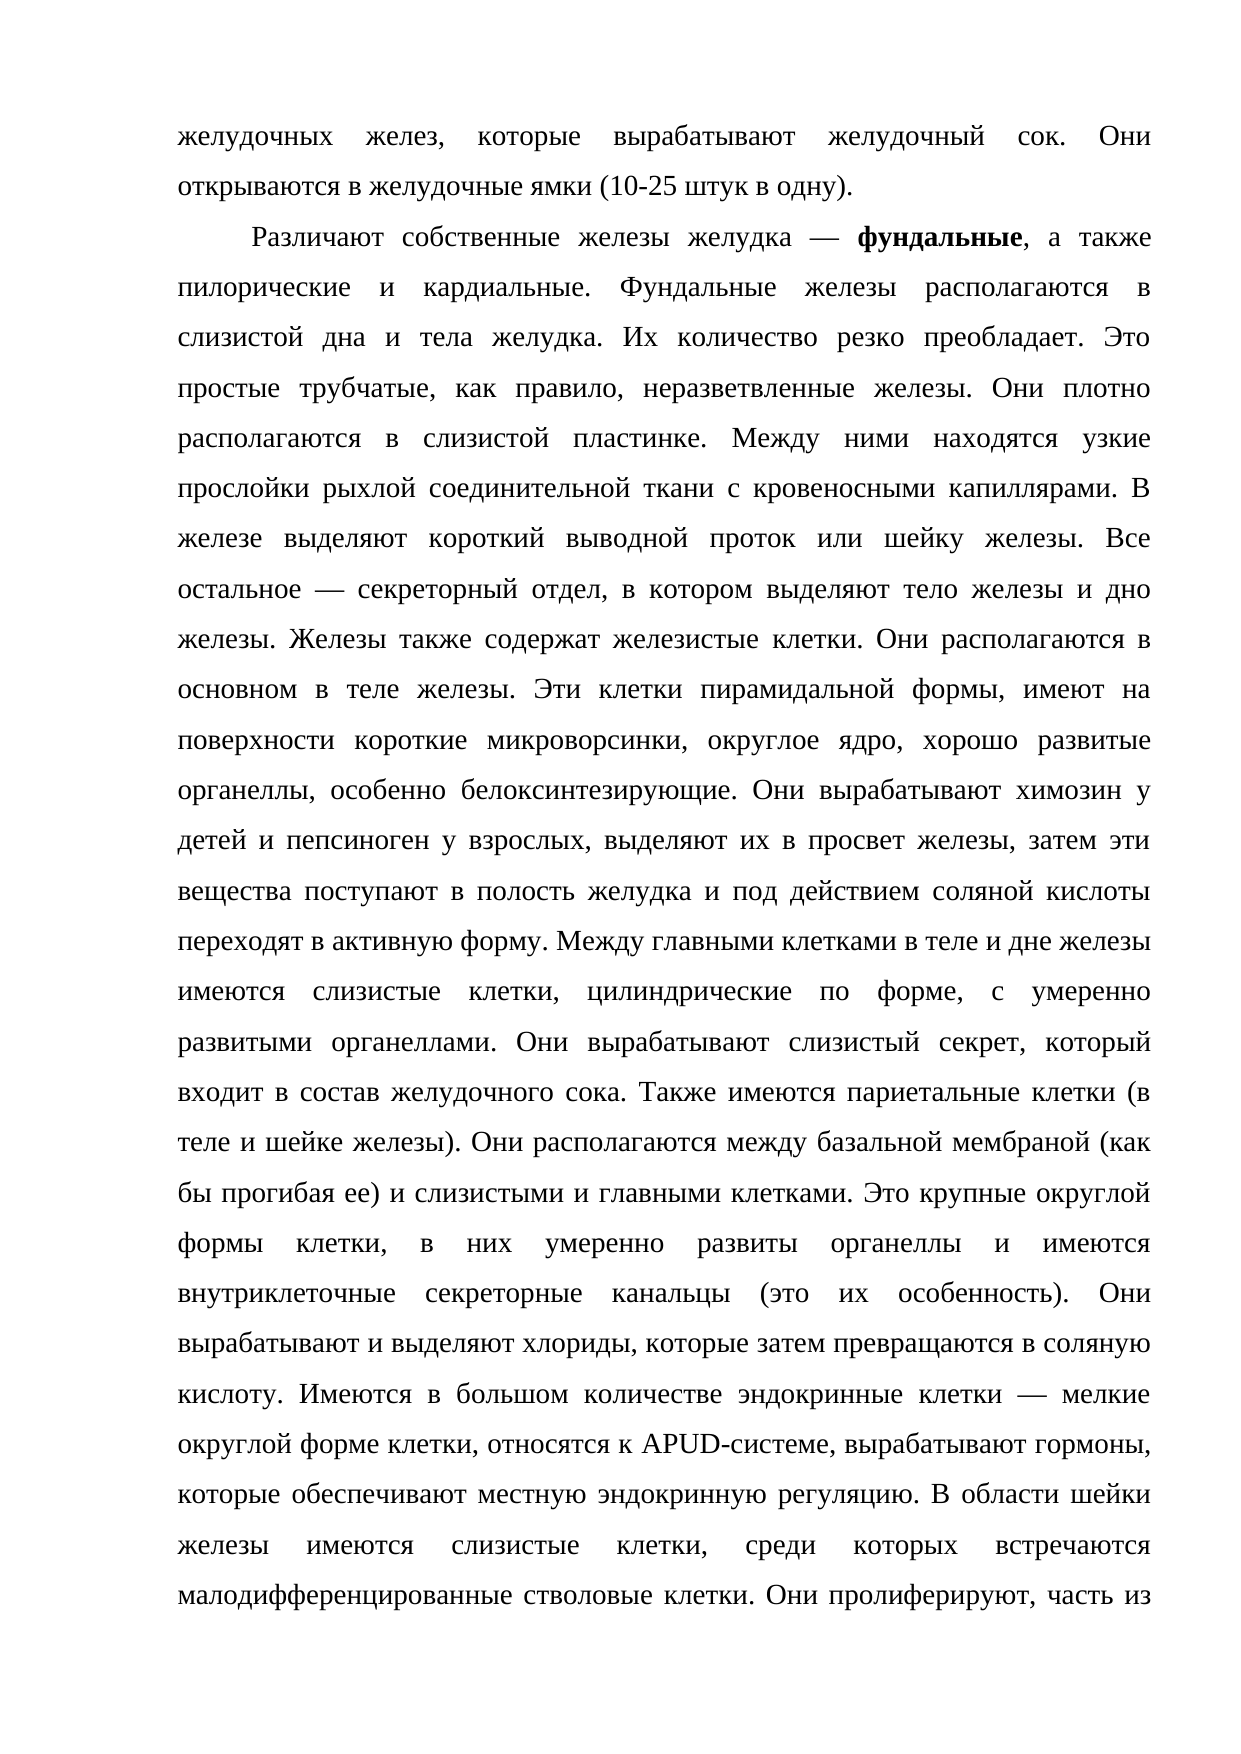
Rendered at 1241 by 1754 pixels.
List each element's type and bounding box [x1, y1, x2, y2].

text [177, 219, 1152, 1611]
text [177, 118, 1152, 202]
